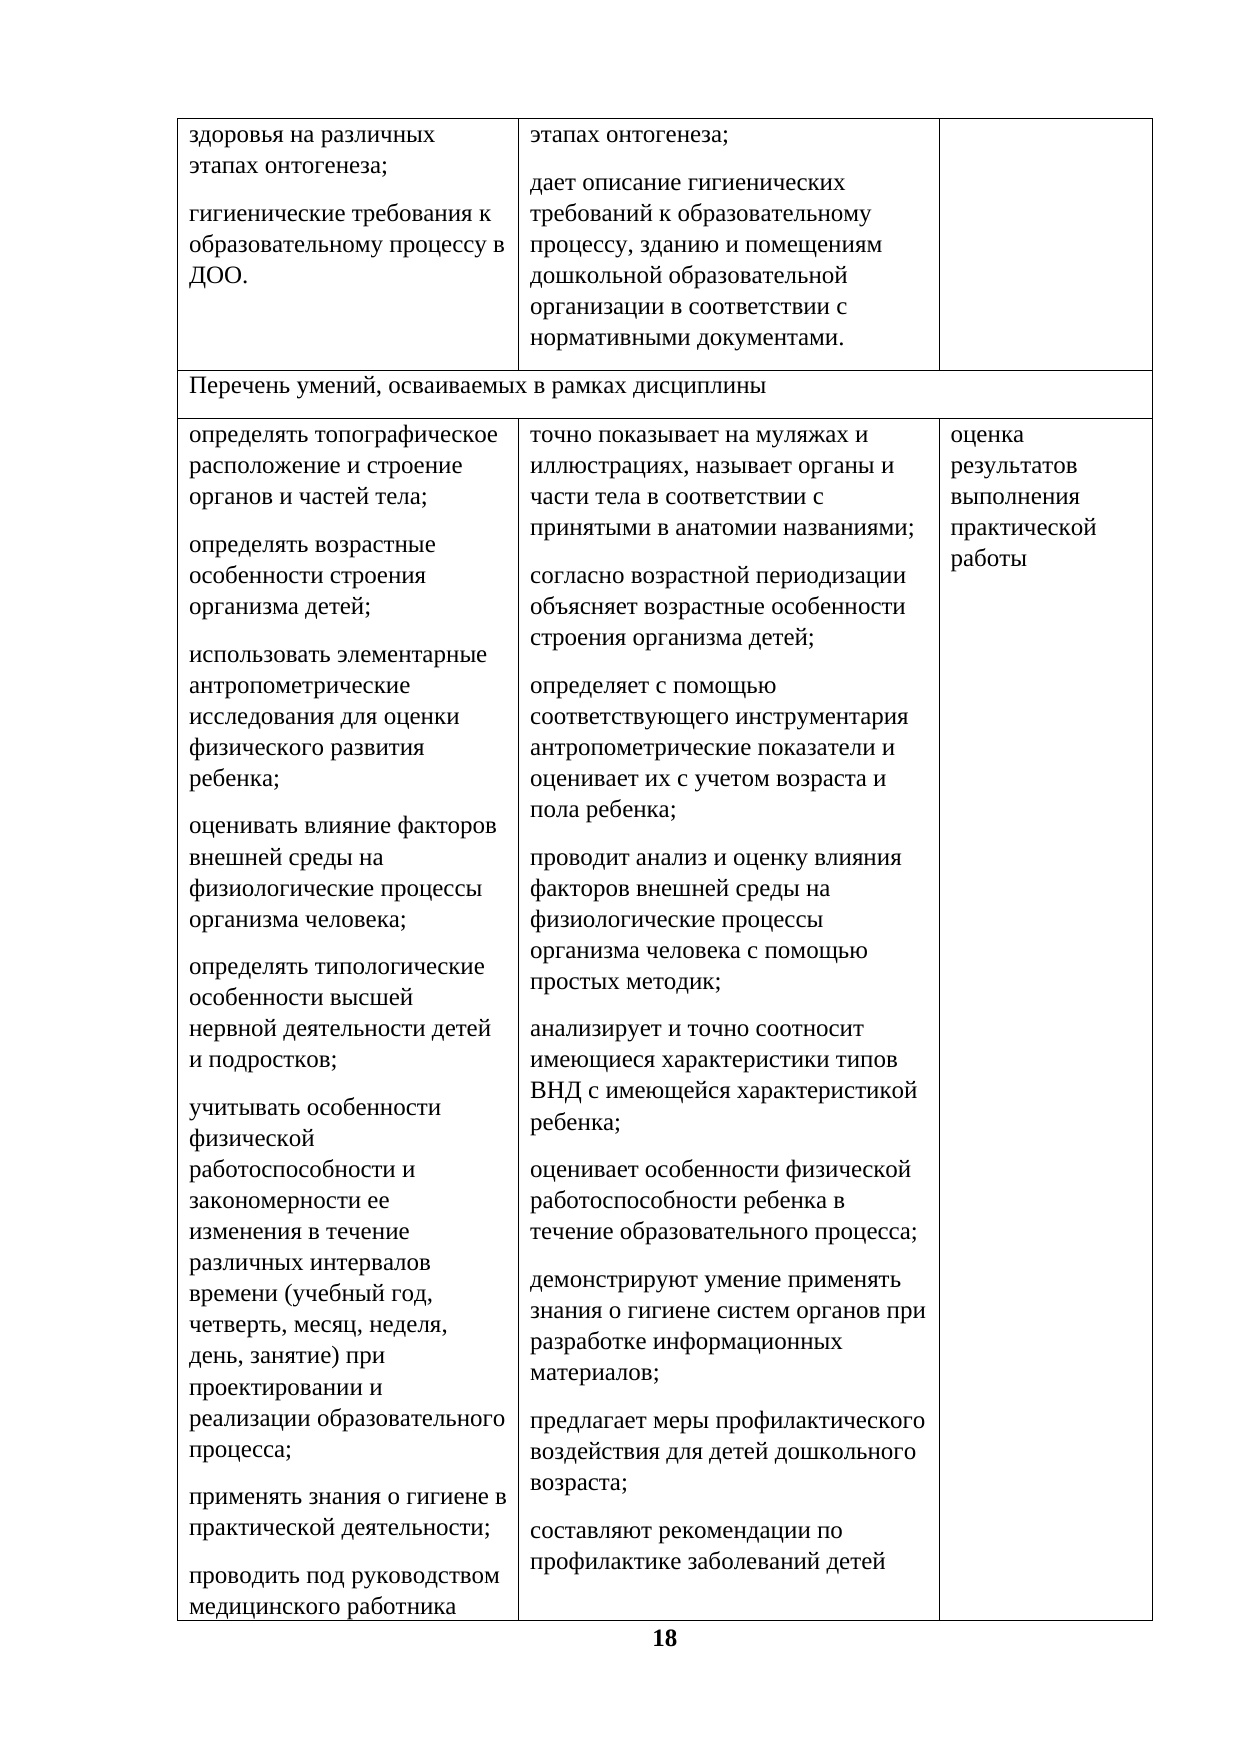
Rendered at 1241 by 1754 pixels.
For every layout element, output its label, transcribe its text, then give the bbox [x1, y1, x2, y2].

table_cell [519, 119, 939, 369]
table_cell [940, 119, 1152, 369]
table_cell Перечень умений, осваиваемых в рамках дисциплины [178, 371, 1152, 418]
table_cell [178, 419, 518, 1620]
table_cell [178, 119, 518, 369]
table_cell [940, 419, 1152, 1620]
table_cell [519, 419, 939, 1620]
